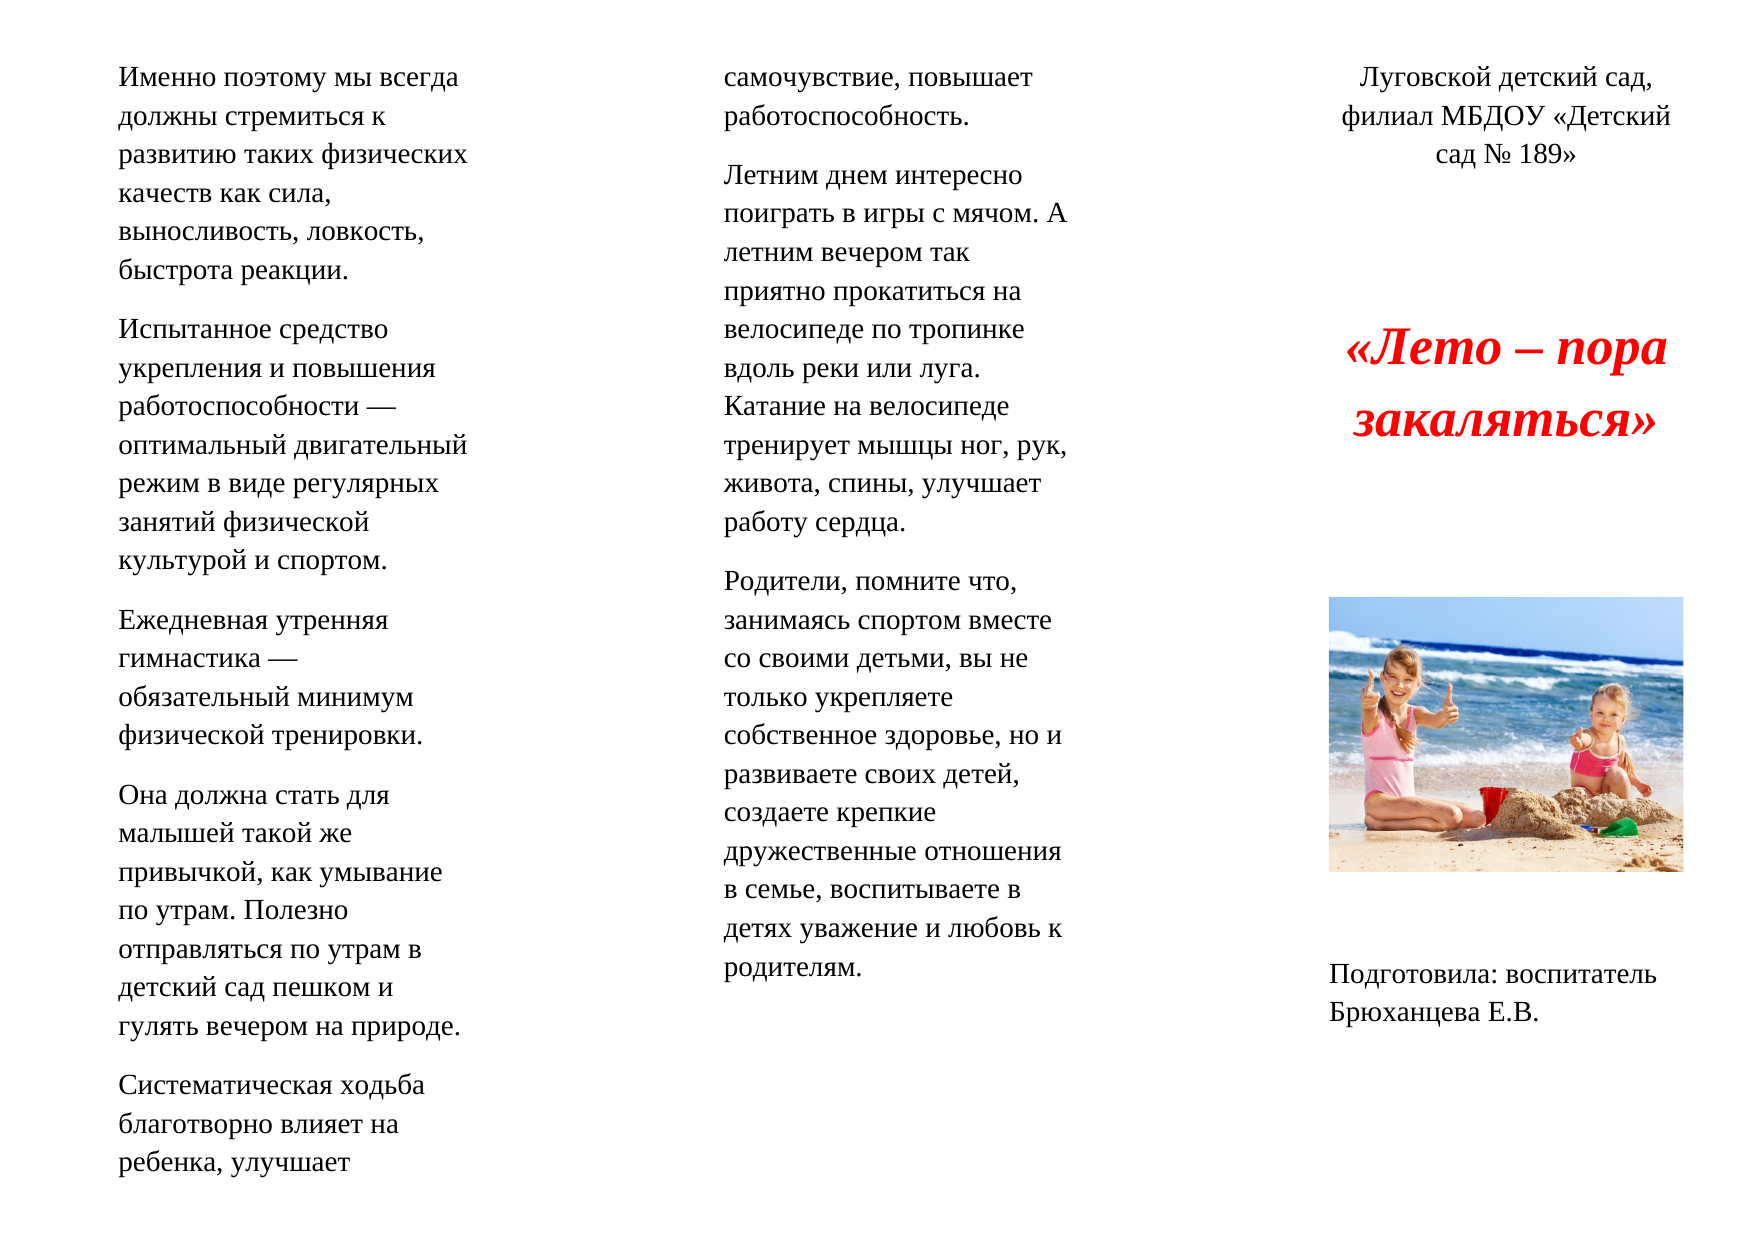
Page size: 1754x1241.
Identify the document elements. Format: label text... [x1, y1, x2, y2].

picture [1328, 597, 1684, 872]
text Луговской детский сад, филиал МБДОУ «Детский сад № 189» [1329, 59, 1683, 170]
text Именно поэтому мы всегда должны стремиться к развитию таких физических качеств как сила, выносливость, ловкость, быстрота реакции. [118, 59, 472, 285]
text Родители, помните что, занимаясь спортом вместе со своими детьми, вы не только укрепляете собственное здоровье, но и развиваете своих детей, создаете крепкие дружественные отношения в семье, воспитываете в детях уважение и любовь к родителям. [723, 563, 1078, 982]
text «Лето – пора закаляться» [1329, 314, 1683, 448]
text Она должна стать для малышей такой же привычкой, как умывание по утрам. Полезно отправляться по утрам в детский сад пешком и гулять вечером на природе. [118, 777, 472, 1042]
text Испытанное средство укрепления и повышения работоспособности — оптимальный двигательный режим в виде регулярных занятий физической культурой и спортом. [118, 311, 472, 576]
text Летним днем интересно поиграть в игры с мячом. А летним вечером так приятно прокатиться на велосипеде по тропинке вдоль реки или луга. Катание на велосипеде тренирует мышцы ног, рук, живота, спины, улучшает работу сердца. [723, 157, 1078, 537]
text Подготовила: воспитатель Брюханцева Е.В. [1329, 956, 1683, 1028]
text Систематическая ходьба благотворно влияет на ребенка, улучшает самочувствие, повышает работоспособность. [723, 59, 1078, 131]
text Ежедневная утренняя гимнастика — обязательный минимум физической тренировки. [118, 602, 472, 751]
text Систематическая ходьба благотворно влияет на ребенка, улучшает самочувствие, повышает работоспособность. [118, 1067, 472, 1178]
